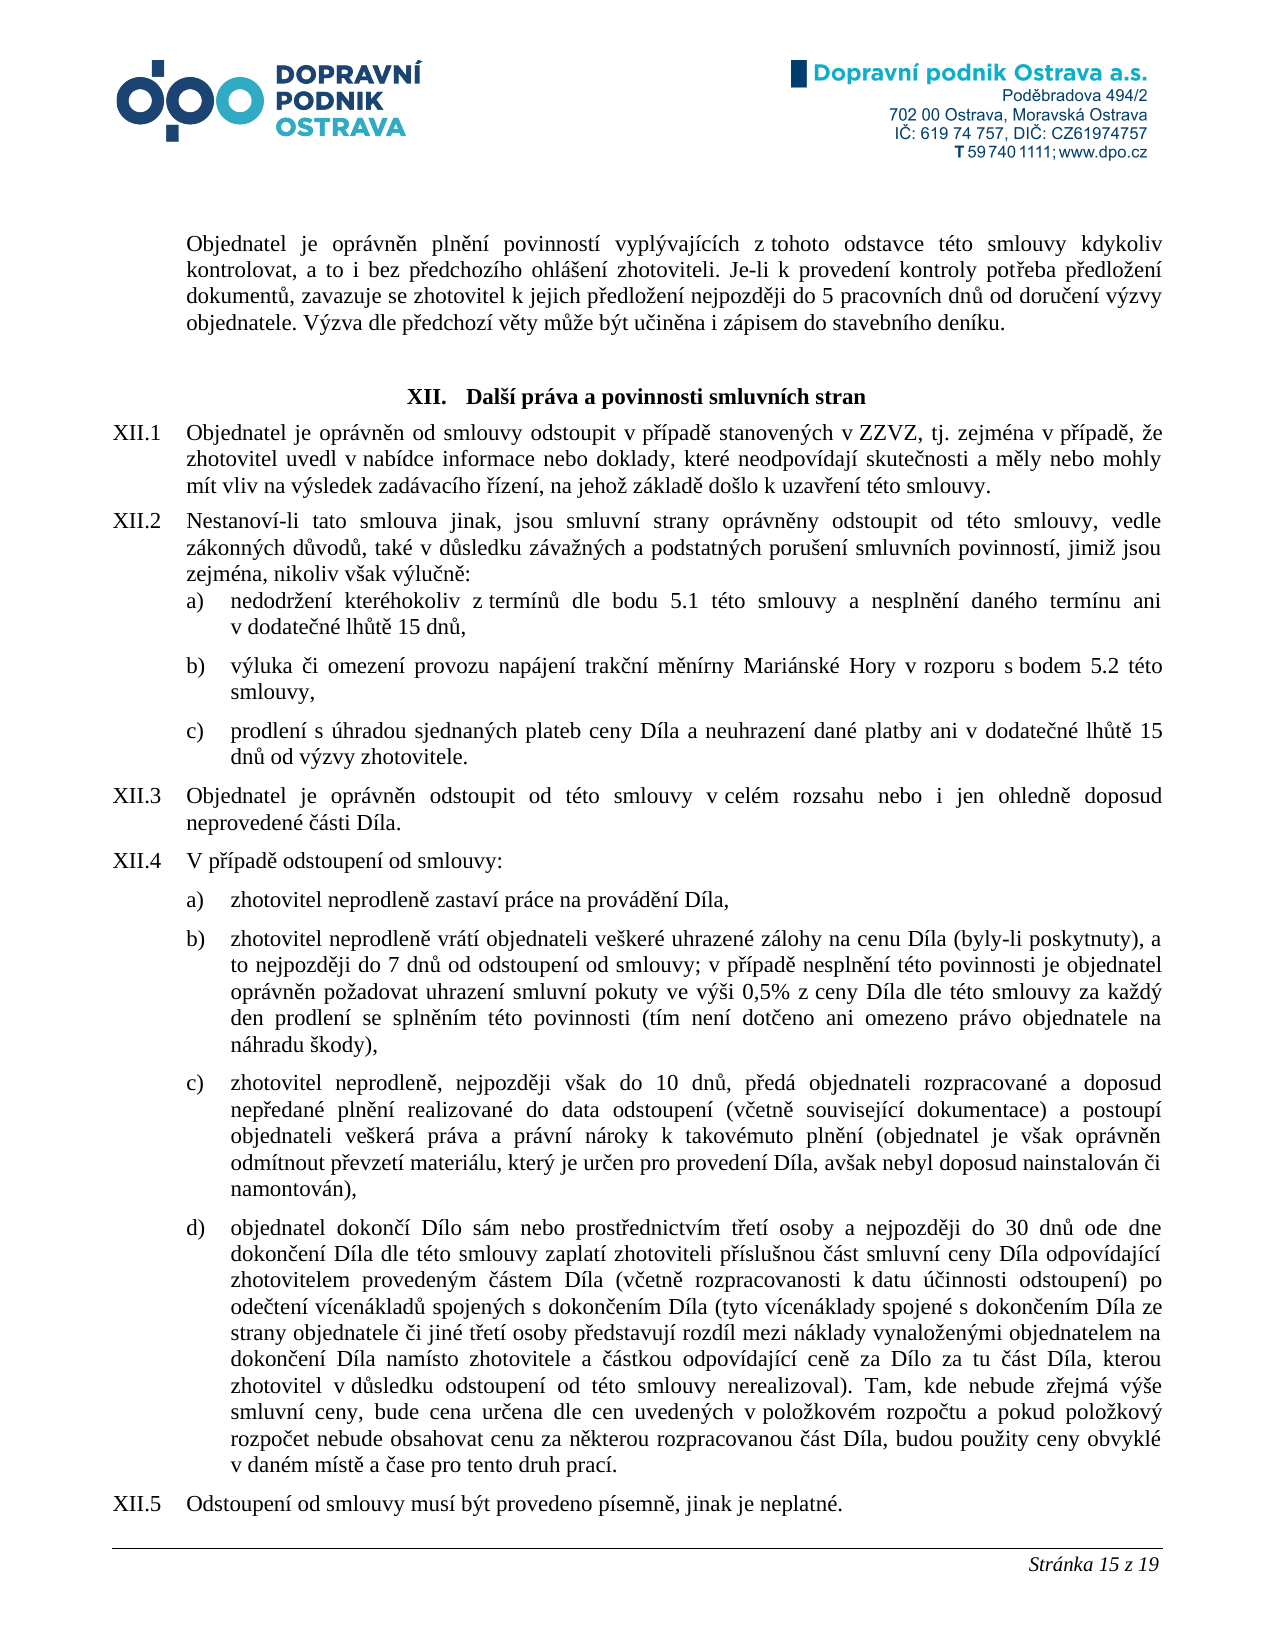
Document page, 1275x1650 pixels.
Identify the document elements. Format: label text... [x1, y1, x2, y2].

list prodlení s úhradou sjednaných plateb ceny Díla a neuhrazení dané platby ani v dodatečné lhůtě 15 dnů od výzvy zhotovitele. [186, 717, 1163, 770]
list zhotovitel neprodleně, nejpozději však do 10 dnů, předá objednateli rozpracované a doposud nepředané plnění realizované do data odstoupení (včetně související dokumentace) a postoupí objednateli veškerá práva a právní nároky k takovémuto plnění (objednatel je však oprávněn odmítnout převzetí materiálu, který je určen pro provedení Díla, avšak nebyl doposud nainstalován či namontován), [186, 1069, 1163, 1201]
list Odstoupení od smlouvy musí být provedeno písemně, jinak je neplatné. [112, 1490, 1163, 1516]
list objednatel dokončí Dílo sám nebo prostřednictvím třetí osoby a nejpozději do 30 dnů ode dne dokončení Díla dle této smlouvy zaplatí zhotoviteli příslušnou část smluvní ceny Díla odpovídající zhotovitelem provedeným částem Díla (včetně rozpracovanosti k datu účinnosti odstoupení) po odečtení vícenákladů spojených s dokončením Díla (tyto vícenáklady spojené s dokončením Díla ze strany objednatele či jiné třetí osoby představují rozdíl mezi náklady vynaloženými objednatelem na dokončení Díla namísto zhotovitele a částkou odpovídající ceně za Dílo za tu část Díla, kterou zhotovitel v důsledku odstoupení od této smlouvy nerealizoval). Tam, kde nebude zřejmá výše smluvní ceny, bude cena určena dle cen uvedených v položkovém rozpočtu a pokud položkový rozpočet nebude obsahovat cenu za některou rozpracovanou část Díla, budou použity ceny obvyklé v daném místě a čase pro tento druh prací. [186, 1214, 1163, 1477]
picture [116, 60, 423, 142]
list nedodržení kteréhokoliv z termínů dle bodu 5.1 této smlouvy a nesplnění daného termínu ani v dodatečné lhůtě 15 dnů, [186, 587, 1163, 639]
list zhotovitel neprodleně zastaví práce na provádění Díla, [186, 886, 1163, 913]
list Nestanoví-li tato smlouva jinak, jsou smluvní strany oprávněny odstoupit od této smlouvy, vedle zákonných důvodů, také v důsledku závažných a podstatných porušení smluvních povinností, jimiž jsou zejména, nikoliv však výlučně: [112, 508, 1163, 587]
picture [791, 60, 1147, 161]
list Objednatel je oprávněn odstoupit od této smlouvy v celém rozsahu nebo i jen ohledně doposud neprovedené části Díla. [112, 782, 1163, 835]
list V případě odstoupení od smlouvy: [112, 847, 1163, 874]
text Objednatel je oprávněn plnění povinností vyplývajících z tohoto odstavce této smlouvy kdykoliv kontrolovat, a to i bez předchozího ohlášení zhotoviteli. Je-li k provedení kontroly potřeba předložení dokumentů, zavazuje se zhotovitel k jejich předložení nejpozději do 5 pracovních dnů od doručení výzvy objednatele. Výzva dle předchozí věty může být učiněna i zápisem do stavebního deníku. [186, 230, 1163, 335]
list zhotovitel neprodleně vrátí objednateli veškeré uhrazené zálohy na cenu Díla (byly-li poskytnuty), a to nejpozději do 7 dnů od odstoupení od smlouvy; v případě nesplnění této povinnosti je objednatel oprávněn požadovat uhrazení smluvní pokuty ve výši 0,5% z ceny Díla dle této smlouvy za každý den prodlení se splněním této povinnosti (tím není dotčeno ani omezeno právo objednatele na náhradu škody), [186, 925, 1163, 1057]
list Další práva a povinnosti smluvních stran [112, 383, 1161, 410]
list Objednatel je oprávněn od smlouvy odstoupit v případě stanovených v ZZVZ, tj. zejména v případě, že zhotovitel uvedl v nabídce informace nebo doklady, které neodpovídají skutečnosti a měly nebo mohly mít vliv na výsledek zadávacího řízení, na jehož základě došlo k uzavření této smlouvy. [112, 419, 1163, 498]
list výluka či omezení provozu napájení trakční měnírny Mariánské Hory v rozporu s bodem 5.2 této smlouvy, [186, 652, 1163, 704]
